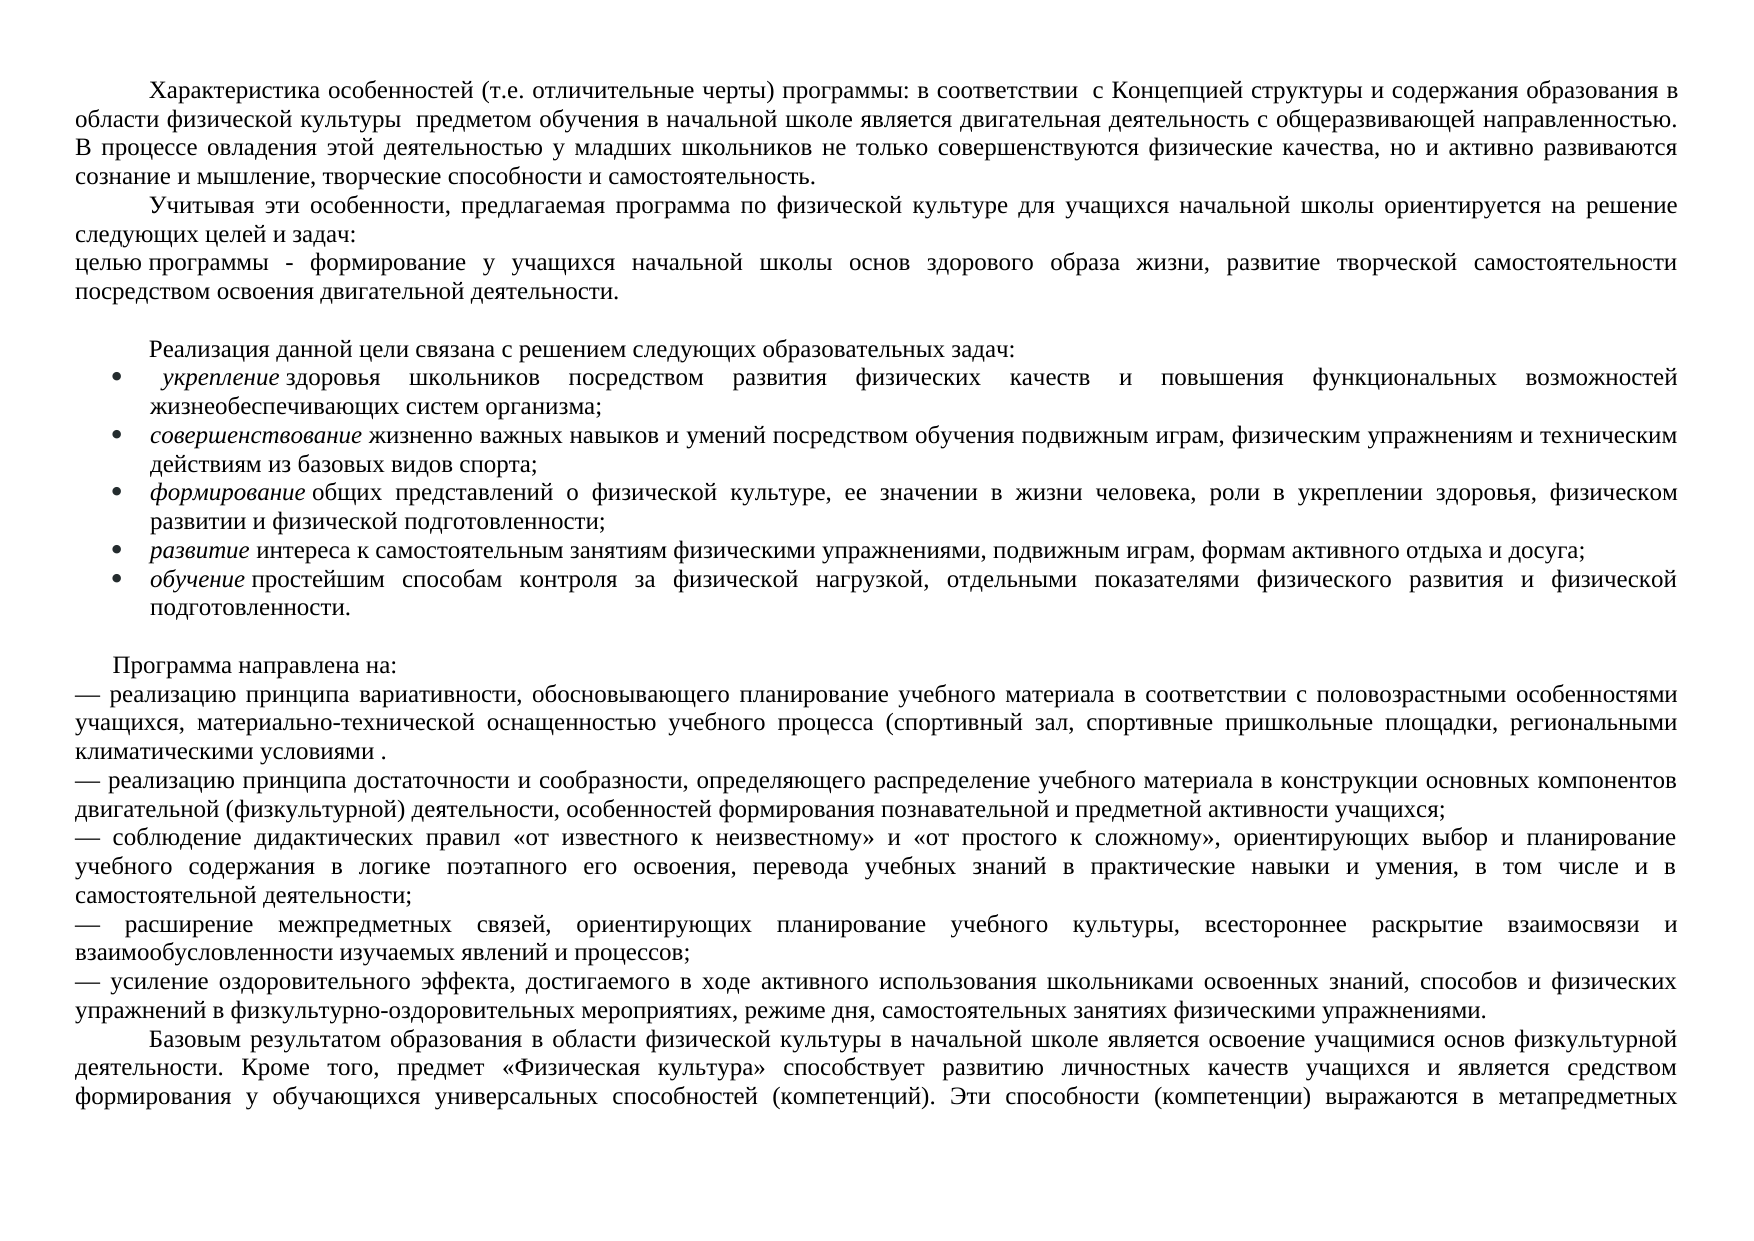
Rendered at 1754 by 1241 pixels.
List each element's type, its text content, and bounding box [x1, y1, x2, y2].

text Характеристика особенностей (т.е. отличительные черты) программы: в соответствии с Концепцией структуры и содержания образования в области физической культуры предметом обучения в начальной школе является двигательная деятельность с общеразвивающей направленностью. В процессе овладения этой деятельностью у младших школьников не только совершенствуются физические качества, но и активно развиваются сознание и мышление, творческие способности и самостоятельность. [75, 75, 1679, 190]
text целью программы - формирование у учащихся начальной школы основ здорового образа жизни, развитие творческой самостоятельности посредством освоения двигательной деятельности. [75, 247, 1679, 305]
list совершенствование жизненно важных навыков и умений посредством обучения подвижным играм, физическим упражнениям и техническим действиям из базовых видов спорта; [112, 420, 1679, 477]
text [75, 1024, 1679, 1110]
list развитие интереса к самостоятельным занятиям физическими упражнениями, подвижным играм, формам активного отдыха и досуга; [112, 535, 1679, 564]
list укрепление здоровья школьников посредством развития физических качеств и повышения функциональных возможностей жизнеобеспечивающих систем организма; [112, 362, 1679, 420]
list формирование общих представлений о физической культуре, ее значении в жизни человека, роли в укреплении здоровья, физическом развитии и физической подготовленности; [112, 477, 1679, 535]
text — реализацию принципа вариативности, обосновывающего планирование учебного материала в соответствии с половозрастными особенностями учащихся, материально-технической оснащенностью учебного процесса (спортивный зал, спортивные пришкольные площадки, региональными климатическими условиями . [75, 679, 1679, 765]
text Программа направлена на: [75, 650, 1679, 679]
text Учитывая эти особенности, предлагаемая программа по физической культуре для учащихся начальной школы ориентируется на решение следующих целей и задач: [75, 190, 1679, 247]
text — расширение межпредметных связей, ориентирующих планирование учебного культуры, всестороннее раскрытие взаимосвязи и взаимообусловленности изучаемых явлений и процессов; [75, 909, 1679, 966]
text Реализация данной цели связана с решением следующих образовательных задач: [75, 334, 1679, 362]
text — реализацию принципа достаточности и сообразности, определяющего распределение учебного материала в конструкции основных компонентов двигательной (физкультурной) деятельности, особенностей формирования познавательной и предметной активности учащихся; [75, 765, 1679, 822]
text — усиление оздоровительного эффекта, достигаемого в ходе активного использования школьниками освоенных знаний, способов и физических упражнений в физкультурно-оздоровительных мероприятиях, режиме дня, самостоятельных занятиях физическими упражнениями. [75, 966, 1679, 1024]
text — соблюдение дидактических правил «от известного к неизвестному» и «от простого к сложному», ориентирующих выбор и планирование учебного содержания в логике поэтапного его освоения, перевода учебных знаний в практические навыки и умения, в том числе и в самостоятельной деятельности; [75, 822, 1679, 909]
list обучение простейшим способам контроля за физической нагрузкой, отдельными показателями физического развития и физической подготовленности. [112, 564, 1679, 621]
